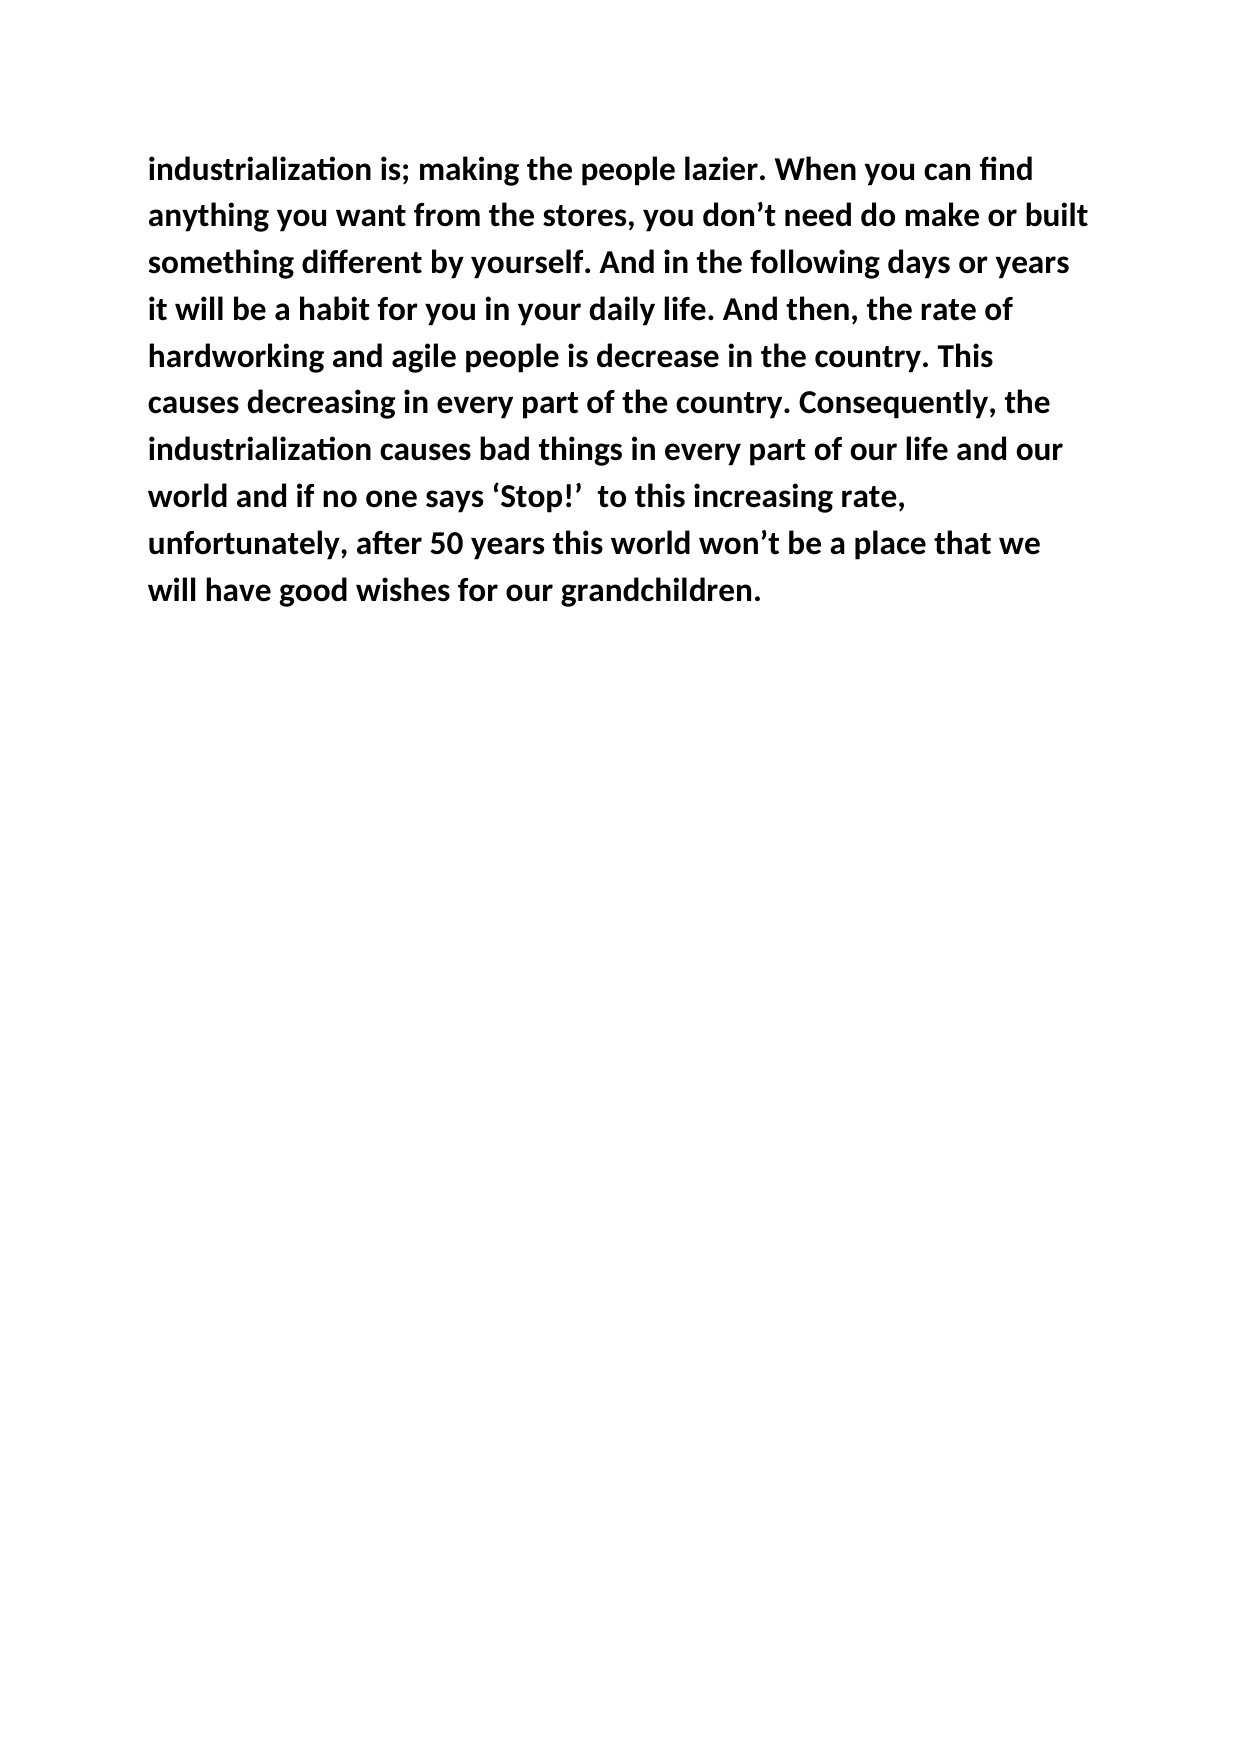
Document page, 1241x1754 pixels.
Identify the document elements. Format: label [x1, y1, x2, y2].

text [148, 148, 1093, 609]
